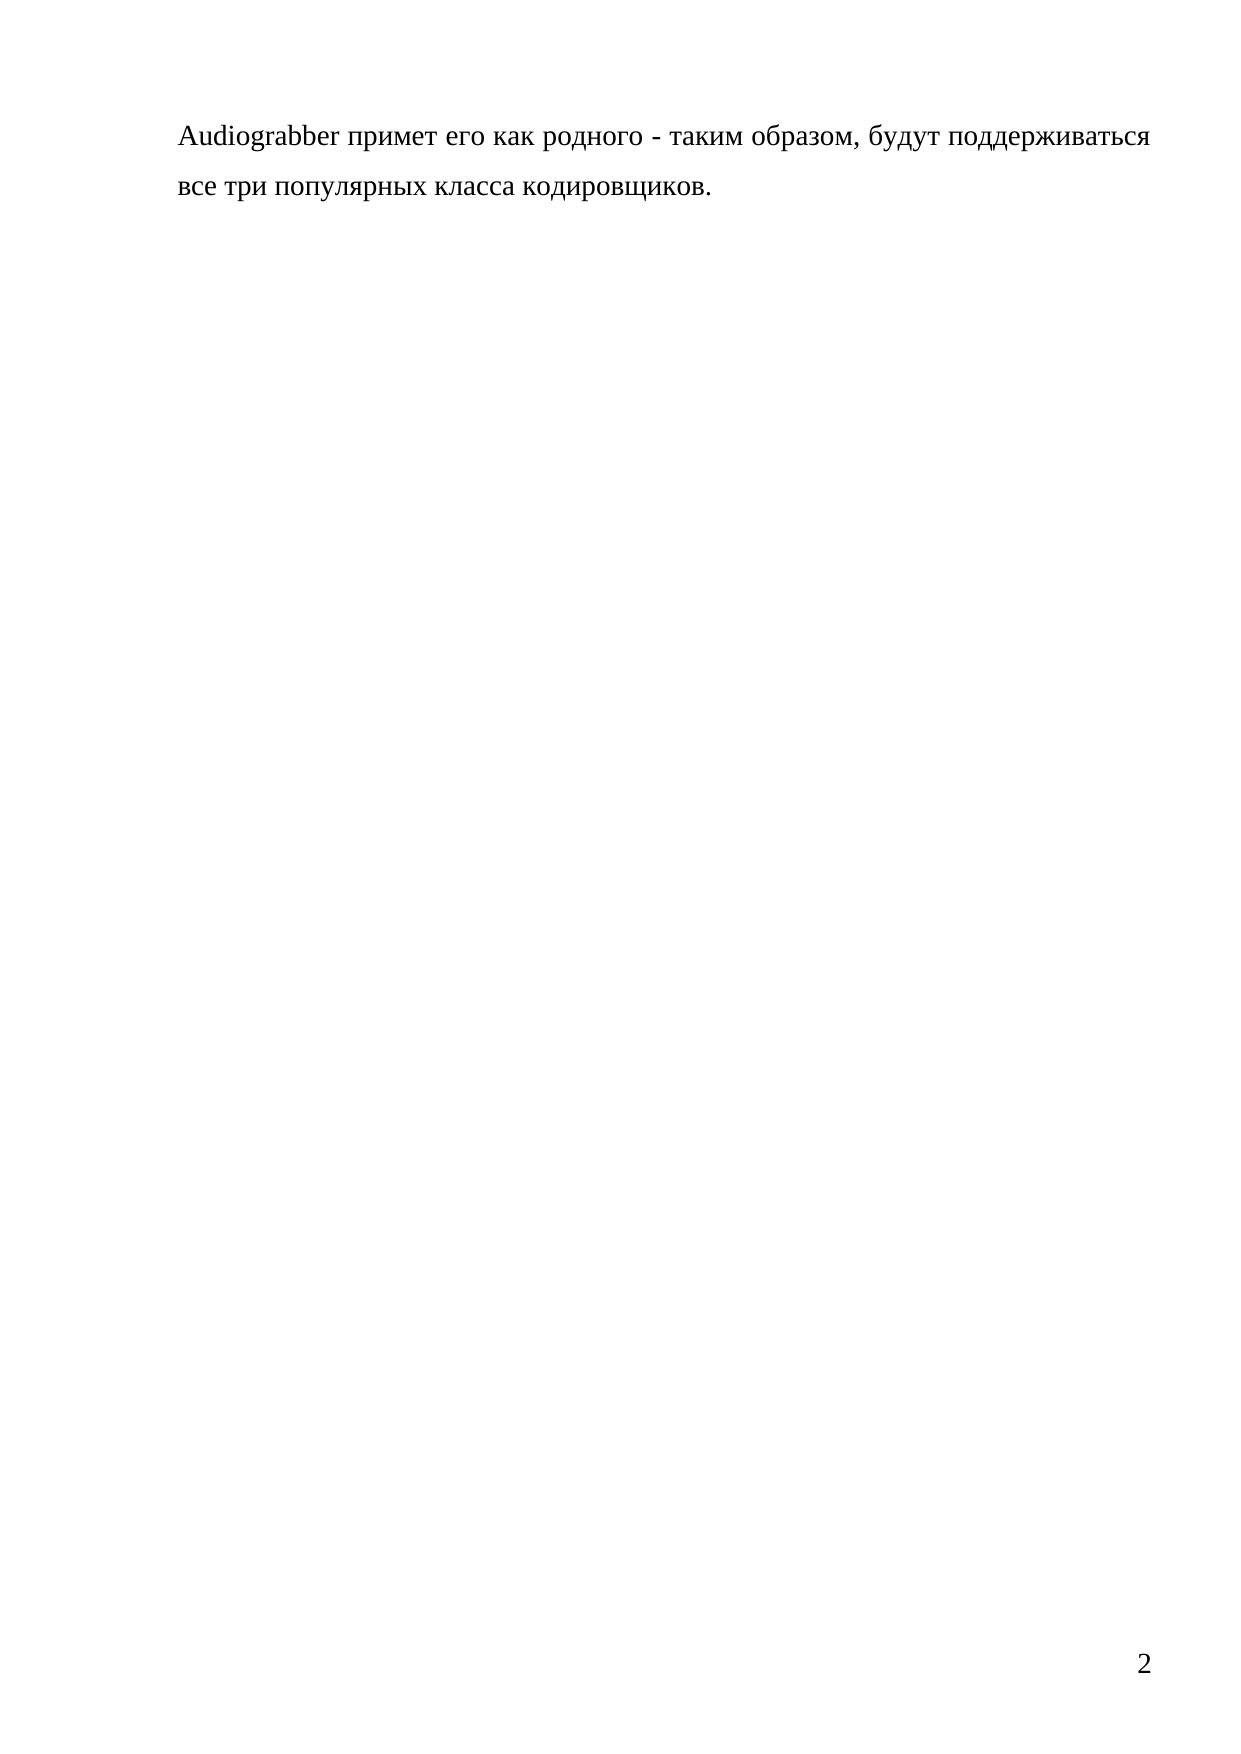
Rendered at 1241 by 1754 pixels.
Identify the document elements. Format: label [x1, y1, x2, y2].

text [177, 118, 1152, 202]
